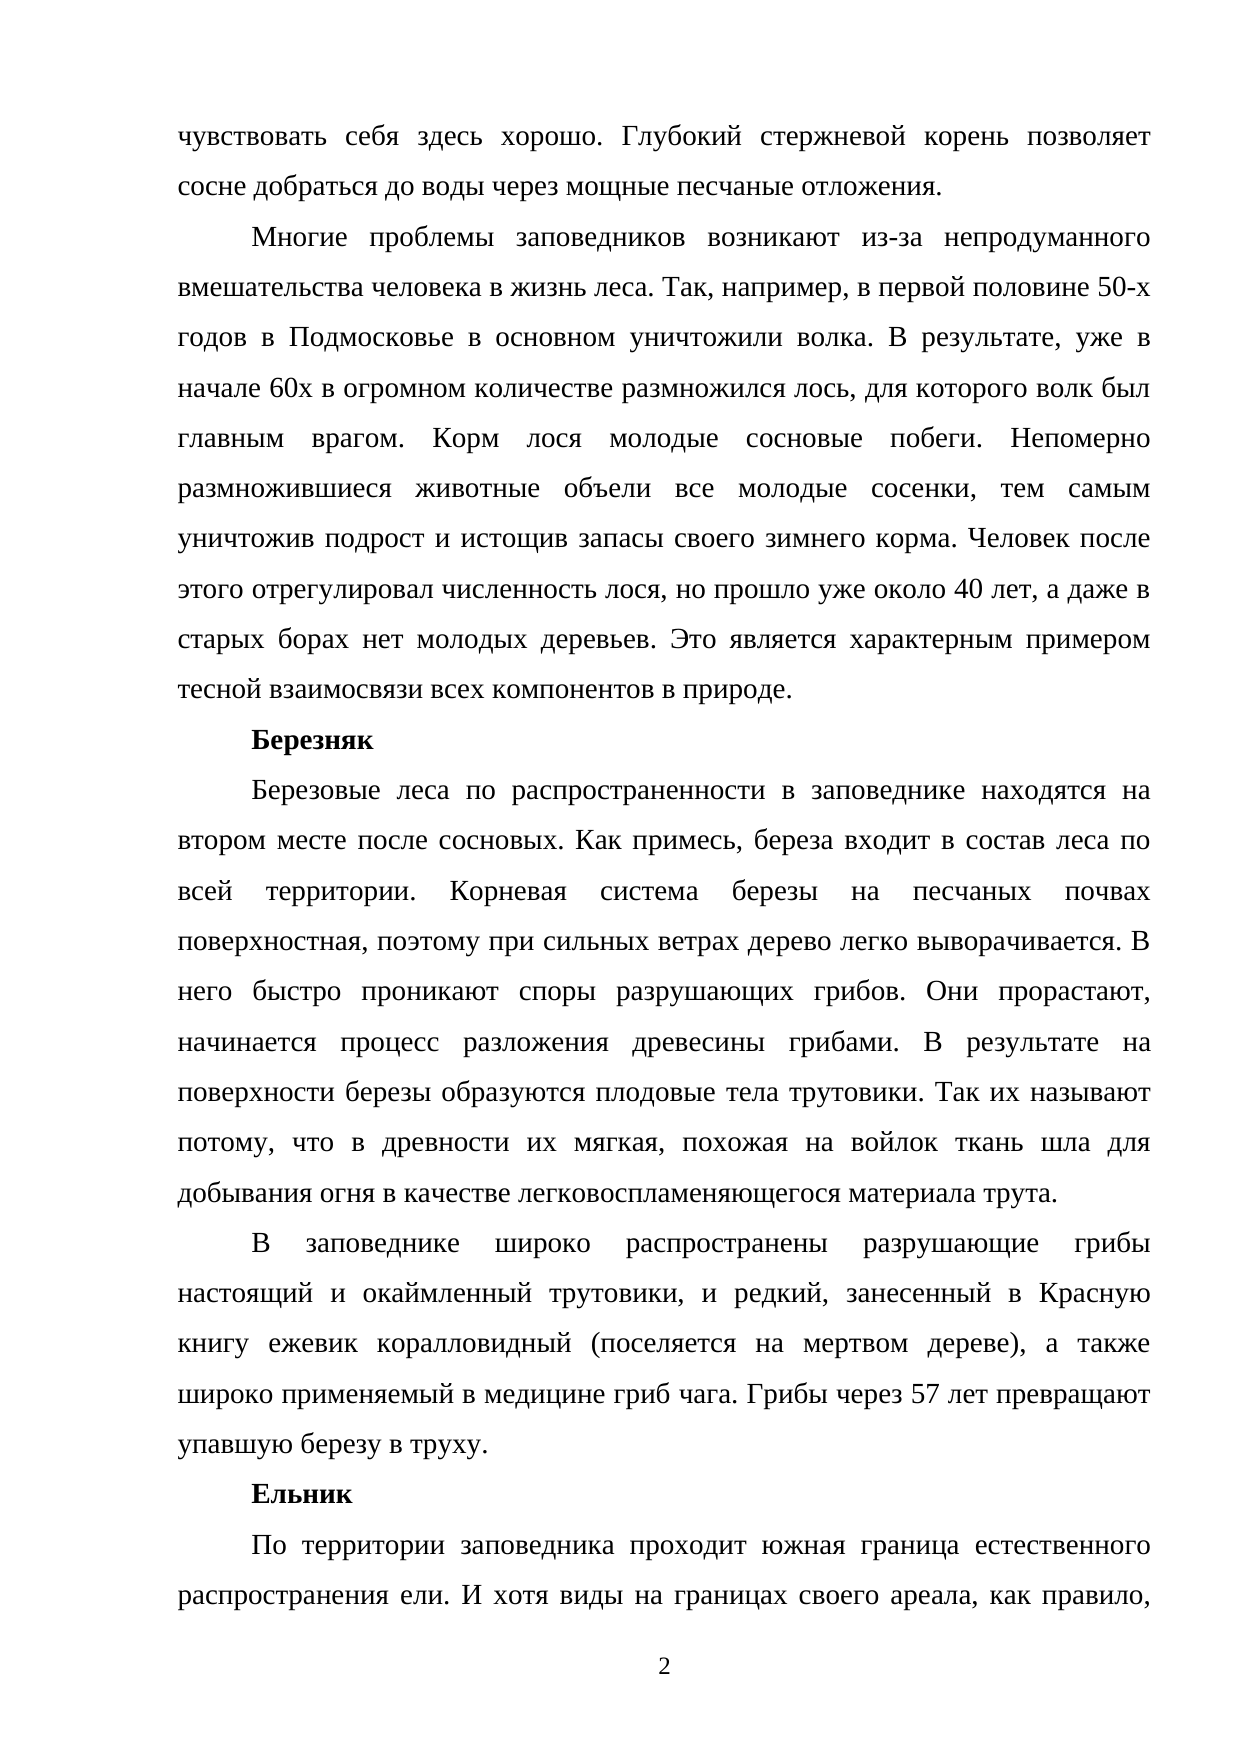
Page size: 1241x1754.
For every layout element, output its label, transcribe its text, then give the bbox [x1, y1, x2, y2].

text В заповеднике широко распространены разрушающие грибы настоящий и окаймленный трутовики, и редкий, занесенный в Красную книгу ежевик коралловидный (поселяется на мертвом дереве), а также широко применяемый в медицине гриб чага. Грибы через 57 лет превращают упавшую березу в труху. [177, 1225, 1152, 1460]
text Березовые леса по распространенности в заповеднике находятся на втором месте после сосновых. Как примесь, береза входит в состав леса по всей территории. Корневая система березы на песчаных почвах поверхностная, поэтому при сильных ветрах дерево легко выворачивается. В него быстро проникают споры разрушающих грибов. Они прорастают, начинается процесс разложения древесины грибами. В результате на поверхности березы образуются плодовые тела трутовики. Так их называют потому, что в древности их мягкая, похожая на войлок ткань шла для добывания огня в качестве легковоспламеняющегося материала трута. [177, 772, 1152, 1208]
subtitle Ельник [177, 1477, 1152, 1510]
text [177, 118, 1152, 202]
subtitle Березняк [177, 722, 1152, 755]
text Многие проблемы заповедников возникают из-за непродуманного вмешательства человека в жизнь леса. Так, например, в первой половине 50-х годов в Подмосковье в основном уничтожили волка. В результате, уже в начале 60х в огромном количестве размножился лось, для которого волк был главным врагом. Корм лося молодые сосновые побеги. Непомерно размножившиеся животные объели все молодые сосенки, тем самым уничтожив подрост и истощив запасы своего зимнего корма. Человек после этого отрегулировал численность лося, но прошло уже около 40 лет, а даже в старых борах нет молодых деревьев. Это является характерным примером тесной взаимосвязи всех компонентов в природе. [177, 219, 1152, 705]
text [177, 1527, 1152, 1611]
